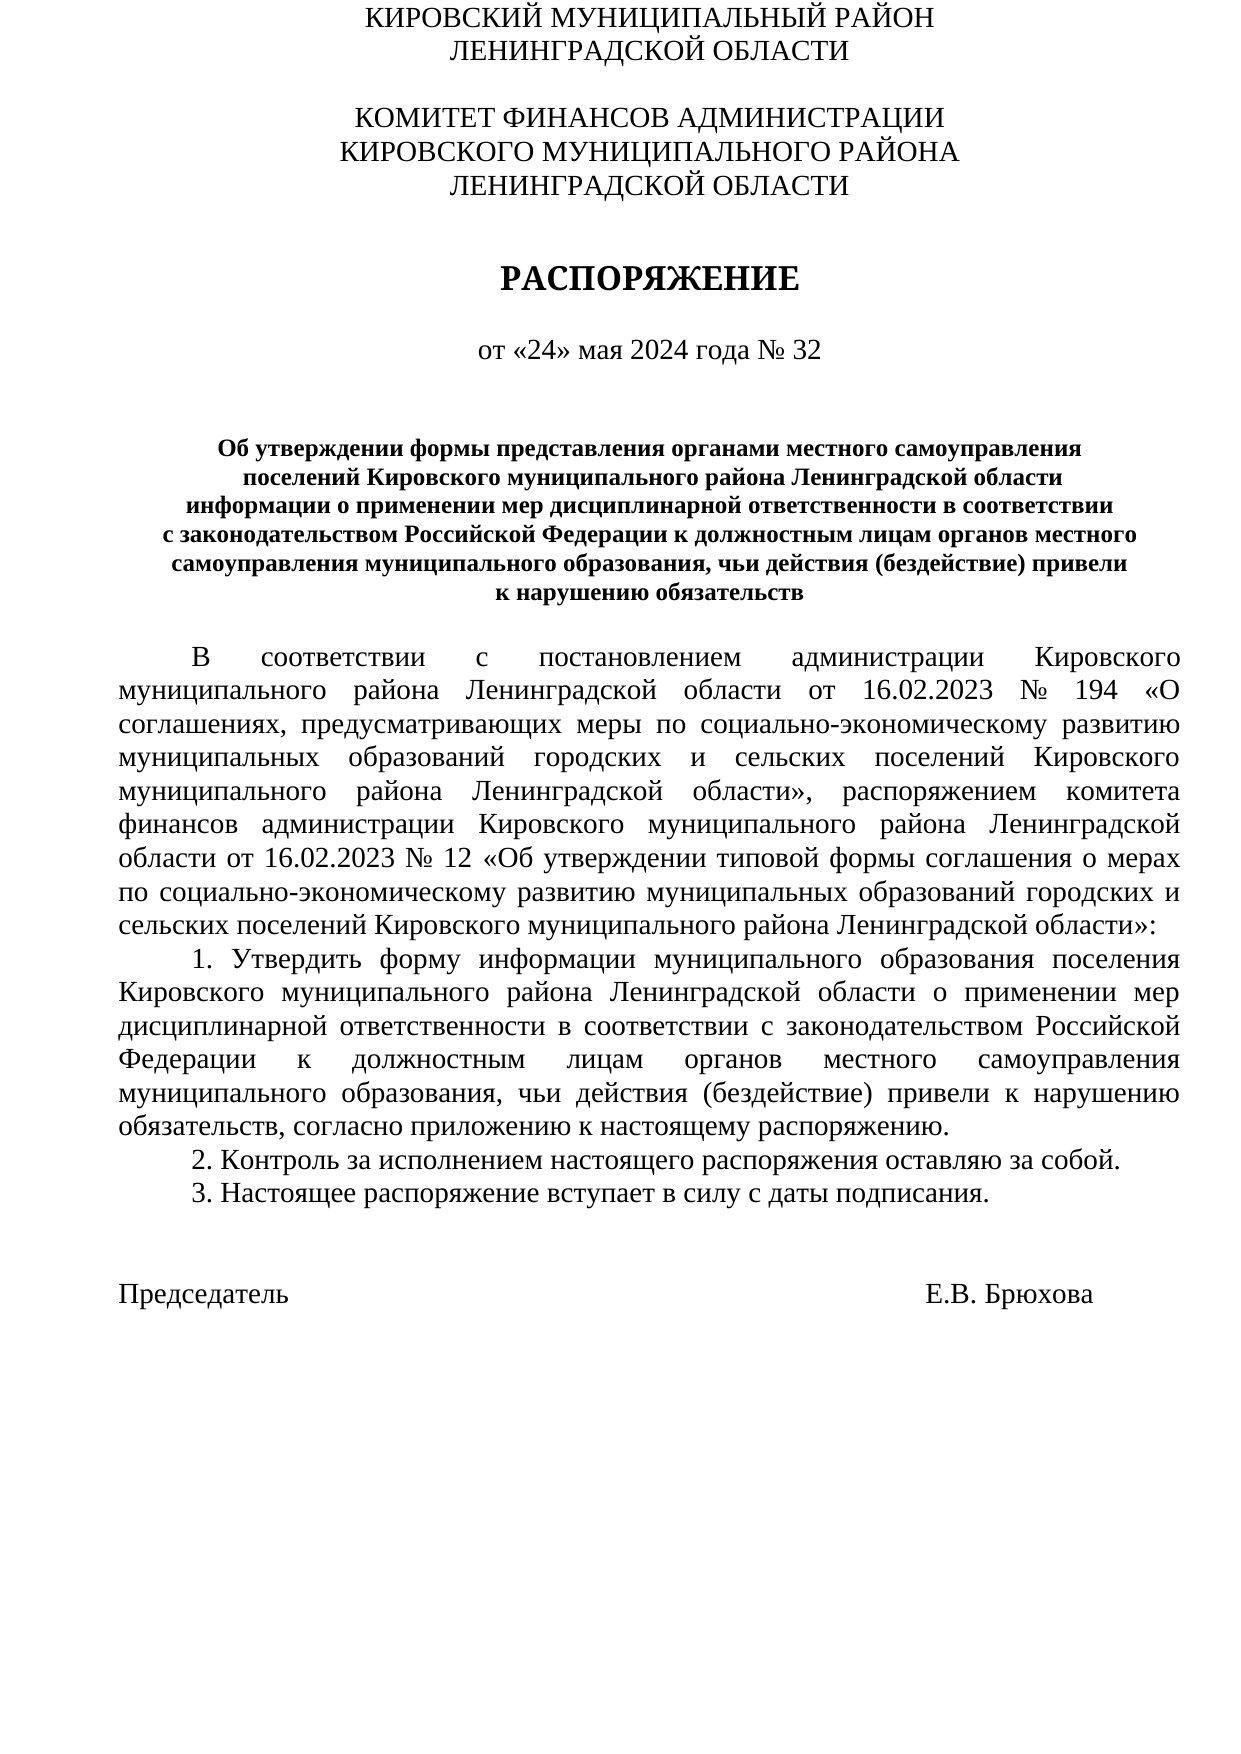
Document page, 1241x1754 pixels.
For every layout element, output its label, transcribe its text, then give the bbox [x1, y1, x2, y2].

text Об утверждении формы представления органами местного самоуправления [118, 433, 1181, 462]
text ЛЕНИНГРАДСКОЙ ОБЛАСТИ [118, 168, 1181, 201]
text 2. Контроль за исполнением настоящего распоряжения оставляю за собой. [118, 1142, 1181, 1176]
text В соответствии с постановлением администрации Кировского муниципального района Ленинградской области от 16.02.2023 № 194 «О соглашениях, предусматривающих меры по социально-экономическому развитию муниципальных образований городских и сельских поселений Кировского муниципального района Ленинградской области», распоряжением комитета финансов администрации Кировского муниципального района Ленинградской области от 16.02.2023 № 12 «Об утверждении типовой формы соглашения о мерах по социально-экономическому развитию муниципальных образований городских и сельских поселений Кировского муниципального района Ленинградской области»: [118, 639, 1181, 941]
text 1. Утвердить форму информации муниципального образования поселения Кировского муниципального района Ленинградской области о применении мер дисциплинарной ответственности в соответствии с законодательством Российской Федерации к должностным лицам органов местного самоуправления муниципального образования, чьи действия (бездействие) привели к нарушению обязательств, согласно приложению к настоящему распоряжению. [118, 941, 1181, 1142]
text ЛЕНИНГРАДСКОЙ ОБЛАСТИ [118, 33, 1181, 67]
text 3. Настоящее распоряжение вступает в силу с даты подписания. [118, 1176, 1181, 1209]
text КИРОВСКОГО МУНИЦИПАЛЬНОГО РАЙОНА [118, 134, 1181, 168]
text с законодательством Российской Федерации к должностным лицам органов местного самоуправления муниципального образования, чьи действия (бездействие) привели [118, 519, 1181, 577]
text Председатель Е.В. Брюхова [118, 1276, 1181, 1310]
text КИРОВСКИЙ МУНИЦИПАЛЬНЫЙ РАЙОН [118, 0, 1181, 33]
text поселений Кировского муниципального района Ленинградской области [118, 462, 1181, 490]
text к нарушению обязательств [118, 577, 1181, 605]
text от «24» мая 2024 года № 32 [118, 332, 1181, 366]
text КОМИТЕТ ФИНАНСОВ АДМИНИСТРАЦИИ [118, 101, 1181, 134]
text информации о применении мер дисциплинарной ответственности в соответствии [118, 490, 1181, 519]
subtitle РАСПОРЯЖЕНИЕ [118, 260, 1181, 299]
